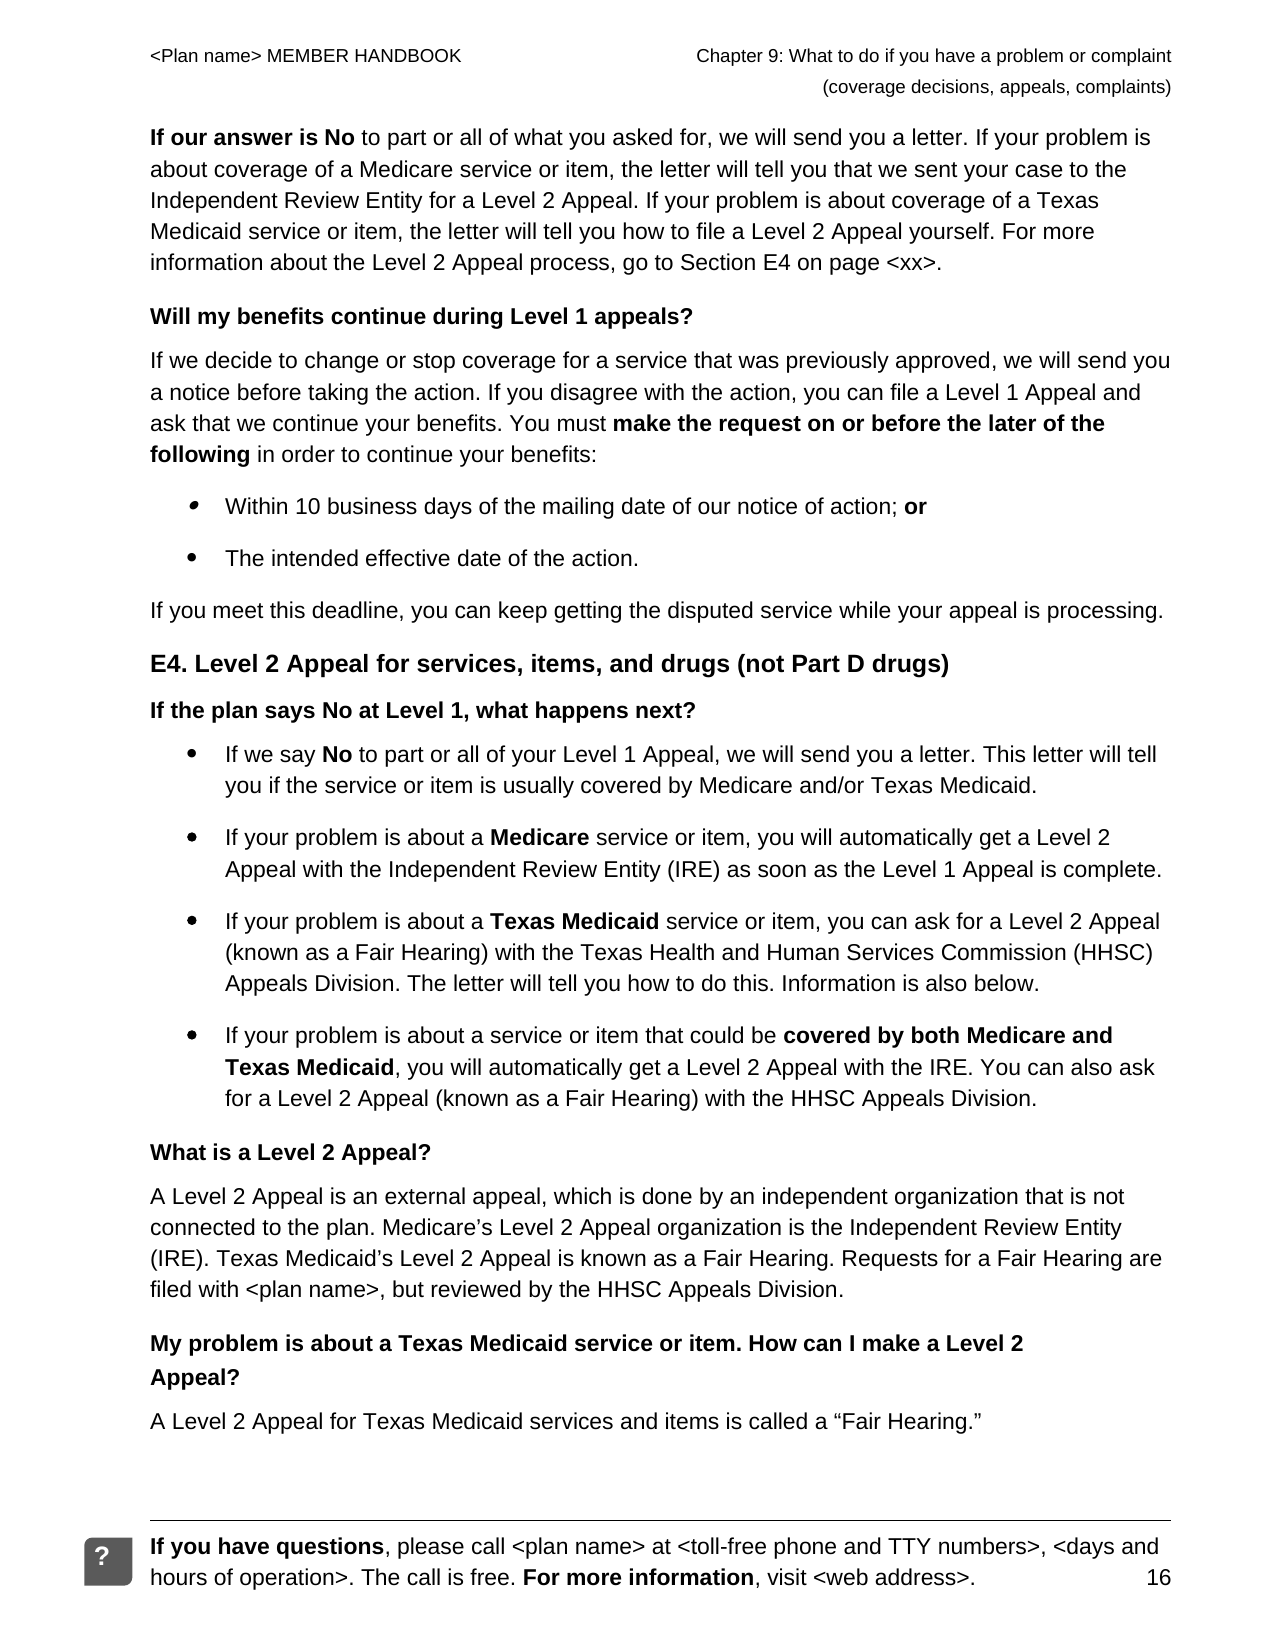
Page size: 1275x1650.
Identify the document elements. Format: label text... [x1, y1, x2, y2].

text A Level 2 Appeal for Texas Medicaid services and items is called a “Fair Hearing.” [150, 1404, 1171, 1435]
text A Level 2 Appeal is an external appeal, which is done by an independent organization that is not connected to the plan. Medicare’s Level 2 Appeal organization is the Independent Review Entity (IRE). Texas Medicaid’s Level 2 Appeal is known as a Fair Hearing. Requests for a Fair Hearing are filed with <plan name>, but reviewed by the HHSC Appeals Division. [150, 1179, 1171, 1304]
list If your problem is about a Medicare service or item, you will automatically get a Level 2 Appeal with the Independent Review Entity (IRE) as soon as the Level 1 Appeal is complete. [187, 821, 1171, 883]
text If we decide to change or stop coverage for a service that was previously approved, we will send you a notice before taking the action. If you disagree with the action, you can file a Level 1 Appeal and ask that we continue your benefits. You must make the request on or before the later of the following in order to continue your benefits: [150, 344, 1171, 469]
subtitle Will my benefits continue during Level 1 appeals? [150, 298, 1096, 331]
text If you meet this deadline, you can keep getting the disputed service while your appeal is processing. [150, 594, 1171, 625]
list If our answer is No to part or all of what you asked for, we will send you a letter. If your problem is about coverage of a Medicare service or item, the letter will tell you that we sent your case to the Independent Review Entity for a Level 2 Appeal. If your problem is about coverage of a Texas Medicaid service or item, the letter will tell you how to file a Level 2 Appeal yourself. For more information about the Level 2 Appeal process, go to Section E4 on page <xx>. [150, 121, 1171, 277]
list If your problem is about a service or item that could be covered by both Medicare and Texas Medicaid, you will automatically get a Level 2 Appeal with the IRE. You can also ask for a Level 2 Appeal (known as a Fair Hearing) with the HHSC Appeals Division. [187, 1019, 1171, 1112]
subtitle If the plan says No at Level 1, what happens next? [150, 692, 1096, 725]
list If we say No to part or all of your Level 1 Appeal, we will send you a letter. This letter will tell you if the service or item is usually covered by Medicare and/or Texas Medicaid. [187, 737, 1171, 800]
subtitle E4. Level 2 Appeal for services, items, and drugs (not Part D drugs) [150, 646, 1096, 679]
list The intended effective date of the action. [187, 542, 1171, 573]
subtitle My problem is about a Texas Medicaid service or item. How can I make a Level 2 Appeal? [150, 1325, 1096, 1392]
list Within 10 business days of the mailing date of our notice of action; or [187, 489, 1171, 521]
list If your problem is about a Texas Medicaid service or item, you can ask for a Level 2 Appeal (known as a Fair Hearing) with the Texas Health and Human Services Commission (HHSC) Appeals Division. The letter will tell you how to do this. Information is also below. [187, 904, 1171, 998]
subtitle What is a Level 2 Appeal? [150, 1133, 1096, 1167]
